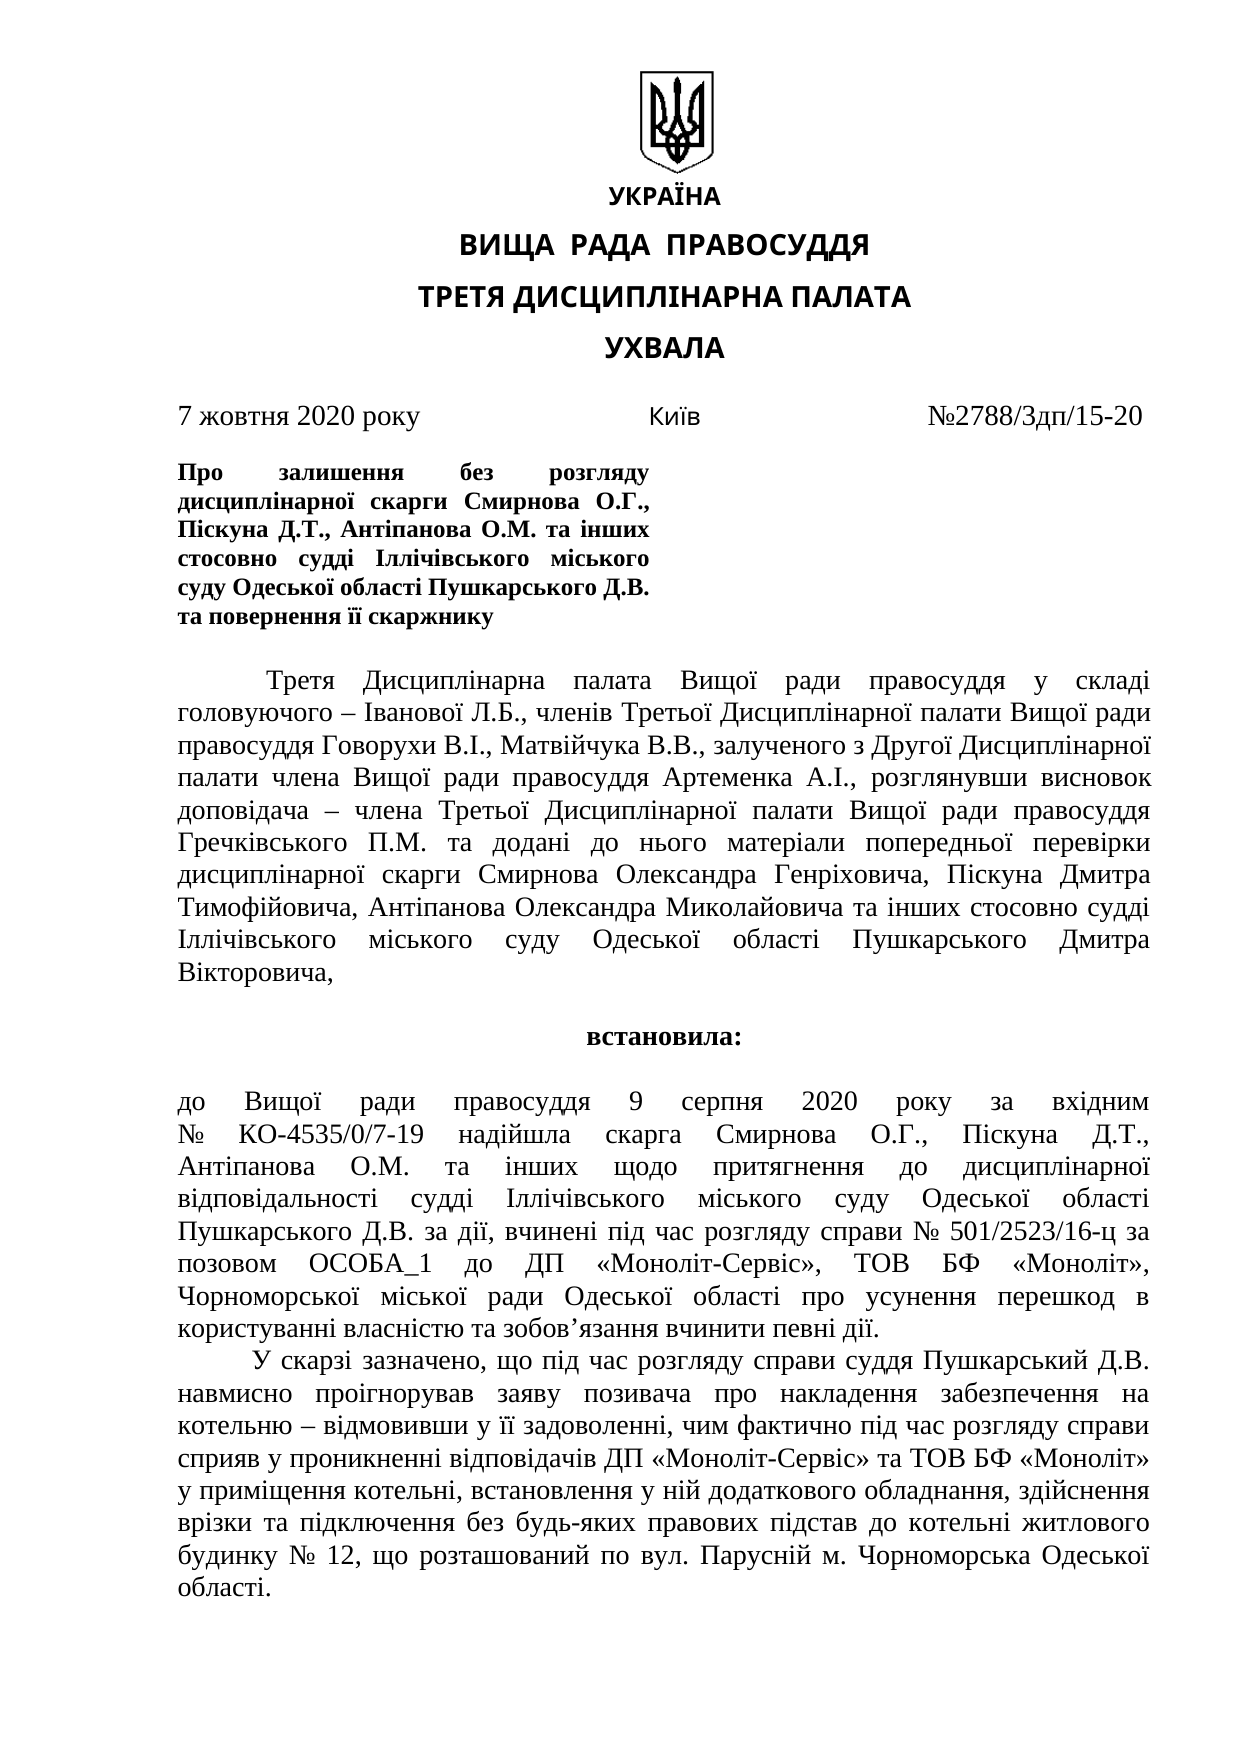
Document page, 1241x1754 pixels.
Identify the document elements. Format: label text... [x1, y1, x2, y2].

list УХВАЛА [177, 328, 1152, 367]
table_header Київ [489, 398, 833, 457]
text встановила: [177, 1019, 1152, 1052]
text Про залишення без розгляду дисциплінарної скарги Смирнова О.Г., Піскуна Д.Т., Антіпанова О.М. та інших стосовно судді Іллічівського міського суду Одеської області Пушкарського Д.В. та повернення її скаржнику [177, 457, 650, 629]
text ВИЩА РАДА ПРАВОСУДДЯ [177, 224, 1152, 264]
text Третя Дисциплінарна палата Вищої ради правосуддя у складі головуючого – Іванової Л.Б., членів Третьої Дисциплінарної палати Вищої ради правосуддя Говорухи В.І., Матвійчука В.В., залученого з Другої Дисциплінарної палати члена Вищої ради правосуддя Артеменка А.І., розглянувши висновок доповідача – члена Третьої Дисциплінарної палати Вищої ради правосуддя Гречківського П.М. та додані до нього матеріали попередньої перевірки дисциплінарної скарги Смирнова Олександра Генріховича, Піскуна Дмитра Тимофійовича, Антіпанова Олександра Миколайовича та інших стосовно судді Іллічівського міського суду Одеської області Пушкарського Дмитра Вікторовича, [177, 663, 1152, 987]
table_header №2788/3дп/15-20 [833, 398, 1211, 457]
text У скарзі зазначено, що під час розгляду справи суддя Пушкарський Д.В. навмисно проігнорував заяву позивача про накладення забезпечення на котельню – відмовивши у її задоволенні, чим фактично під час розгляду справи сприяв у проникненні відповідачів ДП «Моноліт-Сервіс» та ТОВ БФ «Моноліт» у приміщення котельні, встановлення у ній додаткового обладнання, здійснення врізки та підключення без будь-яких правових підстав до котельні житлового будинку № 12, що розташований по вул. Парусній м. Чорноморська Одеської області. [177, 1343, 1151, 1603]
picture [637, 68, 721, 175]
text ТРЕТЯ ДИСЦИПЛІНАРНА ПАЛАТА [177, 276, 1152, 316]
table_header 7 жовтня 2020 року [166, 398, 488, 457]
text УКРАЇНА [177, 178, 1152, 213]
text до Вищої ради правосуддя 9 серпня 2020 року за вхідним № КО-4535/0/7-19 надійшла скарга Смирнова О.Г., Піскуна Д.Т., Антіпанова О.М. та інших щодо притягнення до дисциплінарної відповідальності судді Іллічівського міського суду Одеської області Пушкарського Д.В. за дії, вчинені під час розгляду справи № 501/2523/16-ц за позовом ОСОБА_1 до ДП «Моноліт-Сервіс», ТОВ БФ «Моноліт», Чорноморської міської ради Одеської області про усунення перешкод в користуванні власністю та зобов’язання вчинити певні дії. [177, 1084, 1151, 1343]
